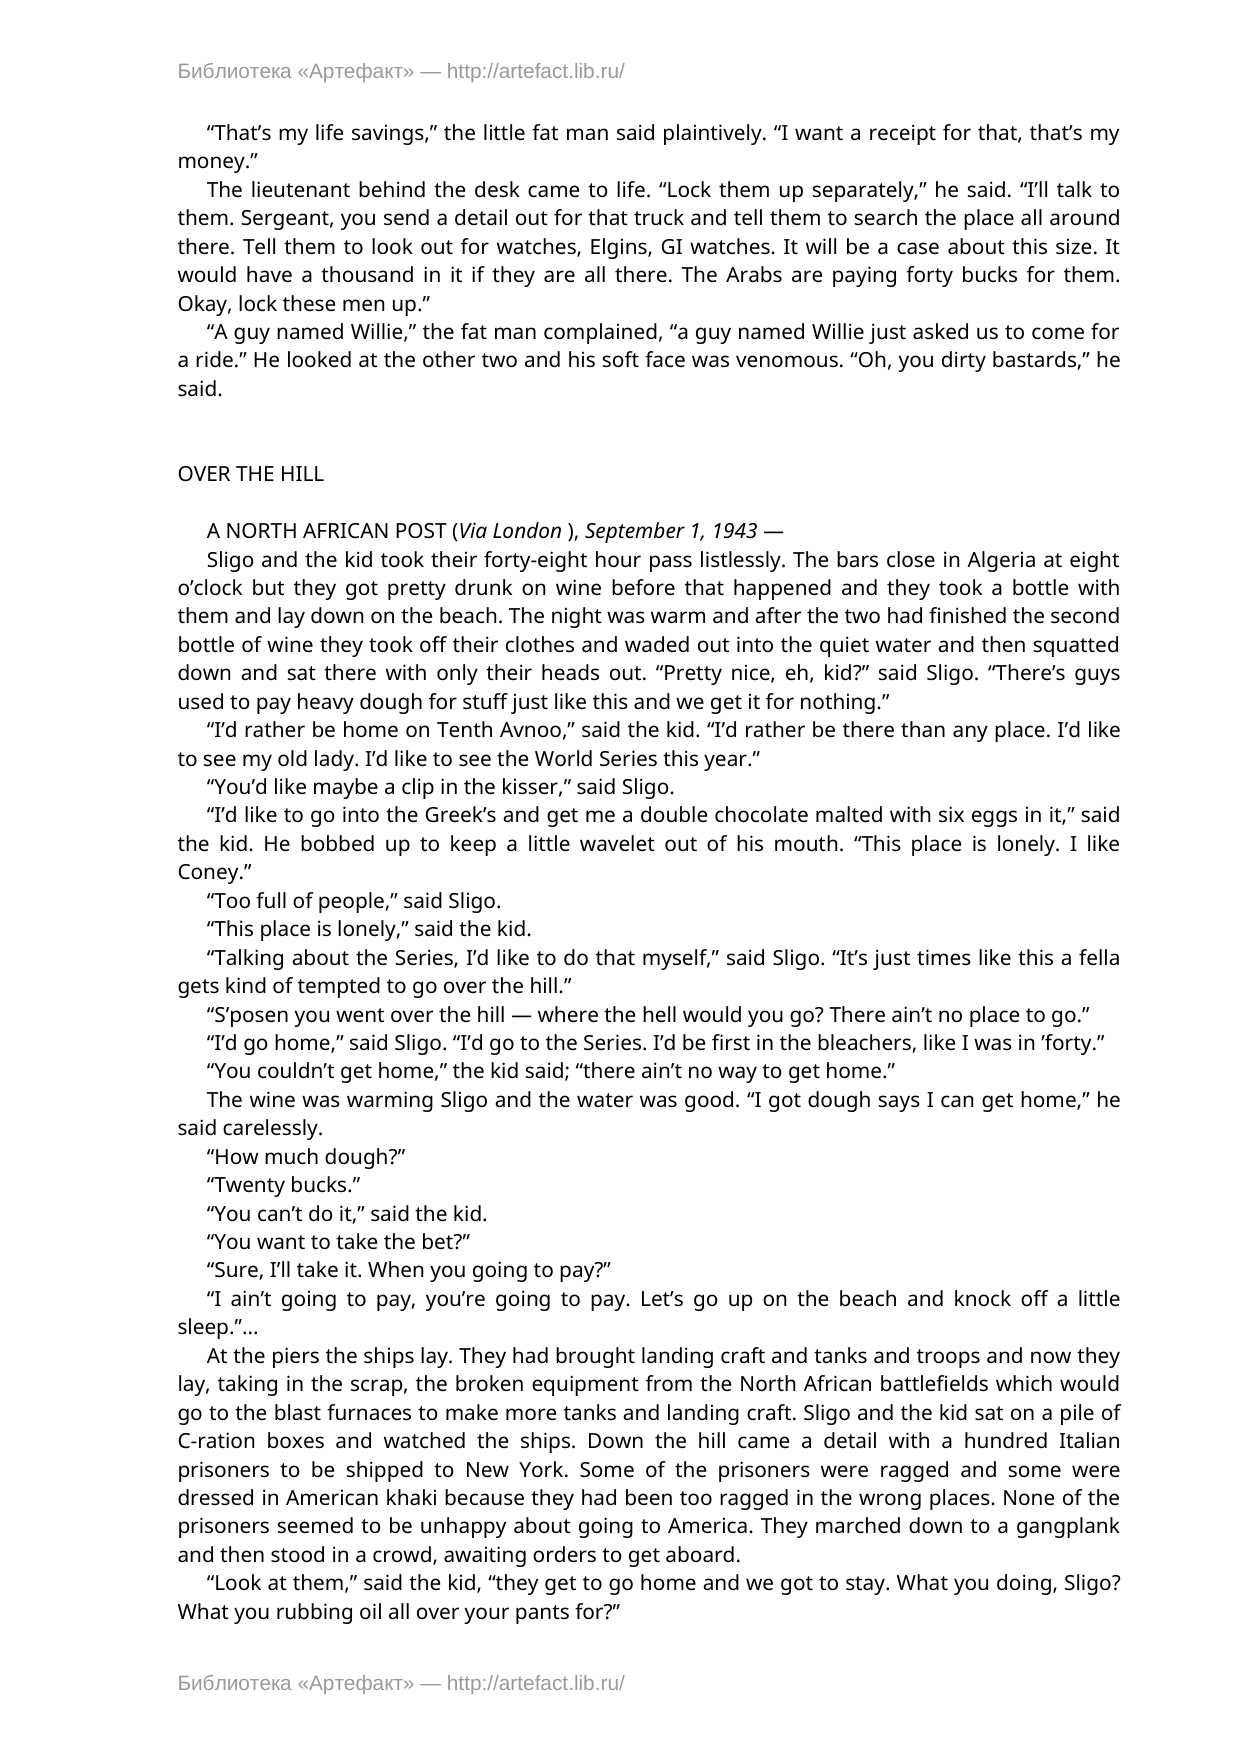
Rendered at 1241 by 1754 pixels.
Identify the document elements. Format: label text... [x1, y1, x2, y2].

text “I’d like to go into the Greek’s and get me a double chocolate malted with six eggs in it,” said the kid. He bobbed up to keep a little wavelet out of his mouth. “This place is lonely. I like Coney.” [177, 801, 1122, 886]
text “That’s my life savings,” the little fat man said plaintively. “I want a receipt for that, that’s my money.” [177, 118, 1122, 175]
text At the piers the ships lay. They had brought landing craft and tanks and troops and now they lay, taking in the scrap, the broken equipment from the North African battlefields which would go to the blast furnaces to make more tanks and landing craft. Sligo and the kid sat on a pile of C-ration boxes and watched the ships. Down the hill came a detail with a hundred Italian prisoners to be shipped to New York. Some of the prisoners were ragged and some were dressed in American khaki because they had been too ragged in the wrong places. None of the prisoners seemed to be unhappy about going to America. They marched down to a gangplank and then stood in a crowd, awaiting orders to get aboard. [177, 1341, 1122, 1568]
text “Too full of people,” said Sligo. [177, 886, 1122, 914]
text “You can’t do it,” said the kid. [177, 1199, 1122, 1227]
text “I ain’t going to pay, you’re going to pay. Let’s go up on the beach and knock off a little sleep.”... [177, 1284, 1122, 1341]
text “You couldn’t get home,” the kid said; “there ain’t no way to get home.” [177, 1057, 1122, 1085]
text “A guy named Willie,” the fat man complained, “a guy named Willie just asked us to come for a ride.” He looked at the other two and his soft face was venomous. “Oh, you dirty bastards,” he said. [177, 317, 1122, 402]
text “You want to take the bet?” [177, 1227, 1122, 1256]
text “You’d like maybe a clip in the kisser,” said Sligo. [177, 772, 1122, 801]
text The lieutenant behind the desk came to life. “Lock them up separately,” he said. “I’ll talk to them. Sergeant, you send a detail out for that truck and tell them to search the place all around there. Tell them to look out for watches, Elgins, GI watches. It will be a case about this size. It would have a thousand in it if they are all there. The Arabs are paying forty bucks for them. Okay, lock these men up.” [177, 175, 1122, 317]
text Sligo and the kid took their forty-eight hour pass listlessly. The bars close in Algeria at eight o’clock but they got pretty drunk on wine before that happened and they took a bottle with them and lay down on the beach. The night was warm and after the two had finished the second bottle of wine they took off their clothes and waded out into the quiet water and then squatted down and sat there with only their heads out. “Pretty nice, eh, kid?” said Sligo. “There’s guys used to pay heavy dough for stuff just like this and we get it for nothing.” [177, 545, 1122, 715]
text “Talking about the Series, I’d like to do that myself,” said Sligo. “It’s just times like this a fella gets kind of tempted to go over the hill.” [177, 943, 1122, 1000]
text “Sure, I’ll take it. When you going to pay?” [177, 1256, 1122, 1284]
text A NORTH AFRICAN POST (Via London ), September 1, 1943 — [177, 516, 1122, 545]
text The wine was warming Sligo and the water was good. “I got dough says I can get home,” he said carelessly. [177, 1085, 1122, 1142]
text “This place is lonely,” said the kid. [177, 914, 1122, 943]
subtitle OVER THE HILL [177, 459, 1122, 488]
text “Look at them,” said the kid, “they get to go home and we got to stay. What you doing, Sligo? What you rubbing oil all over your pants for?” [177, 1568, 1122, 1625]
text “I’d go home,” said Sligo. “I’d go to the Series. I’d be first in the bleachers, like I was in ’forty.” [177, 1028, 1122, 1057]
text “I’d rather be home on Tenth Avnoo,” said the kid. “I’d rather be there than any place. I’d like to see my old lady. I’d like to see the World Series this year.” [177, 715, 1122, 772]
text “Twenty bucks.” [177, 1170, 1122, 1199]
text “S’posen you went over the hill — where the hell would you go? There ain’t no place to go.” [177, 1000, 1122, 1028]
text “How much dough?” [177, 1142, 1122, 1170]
